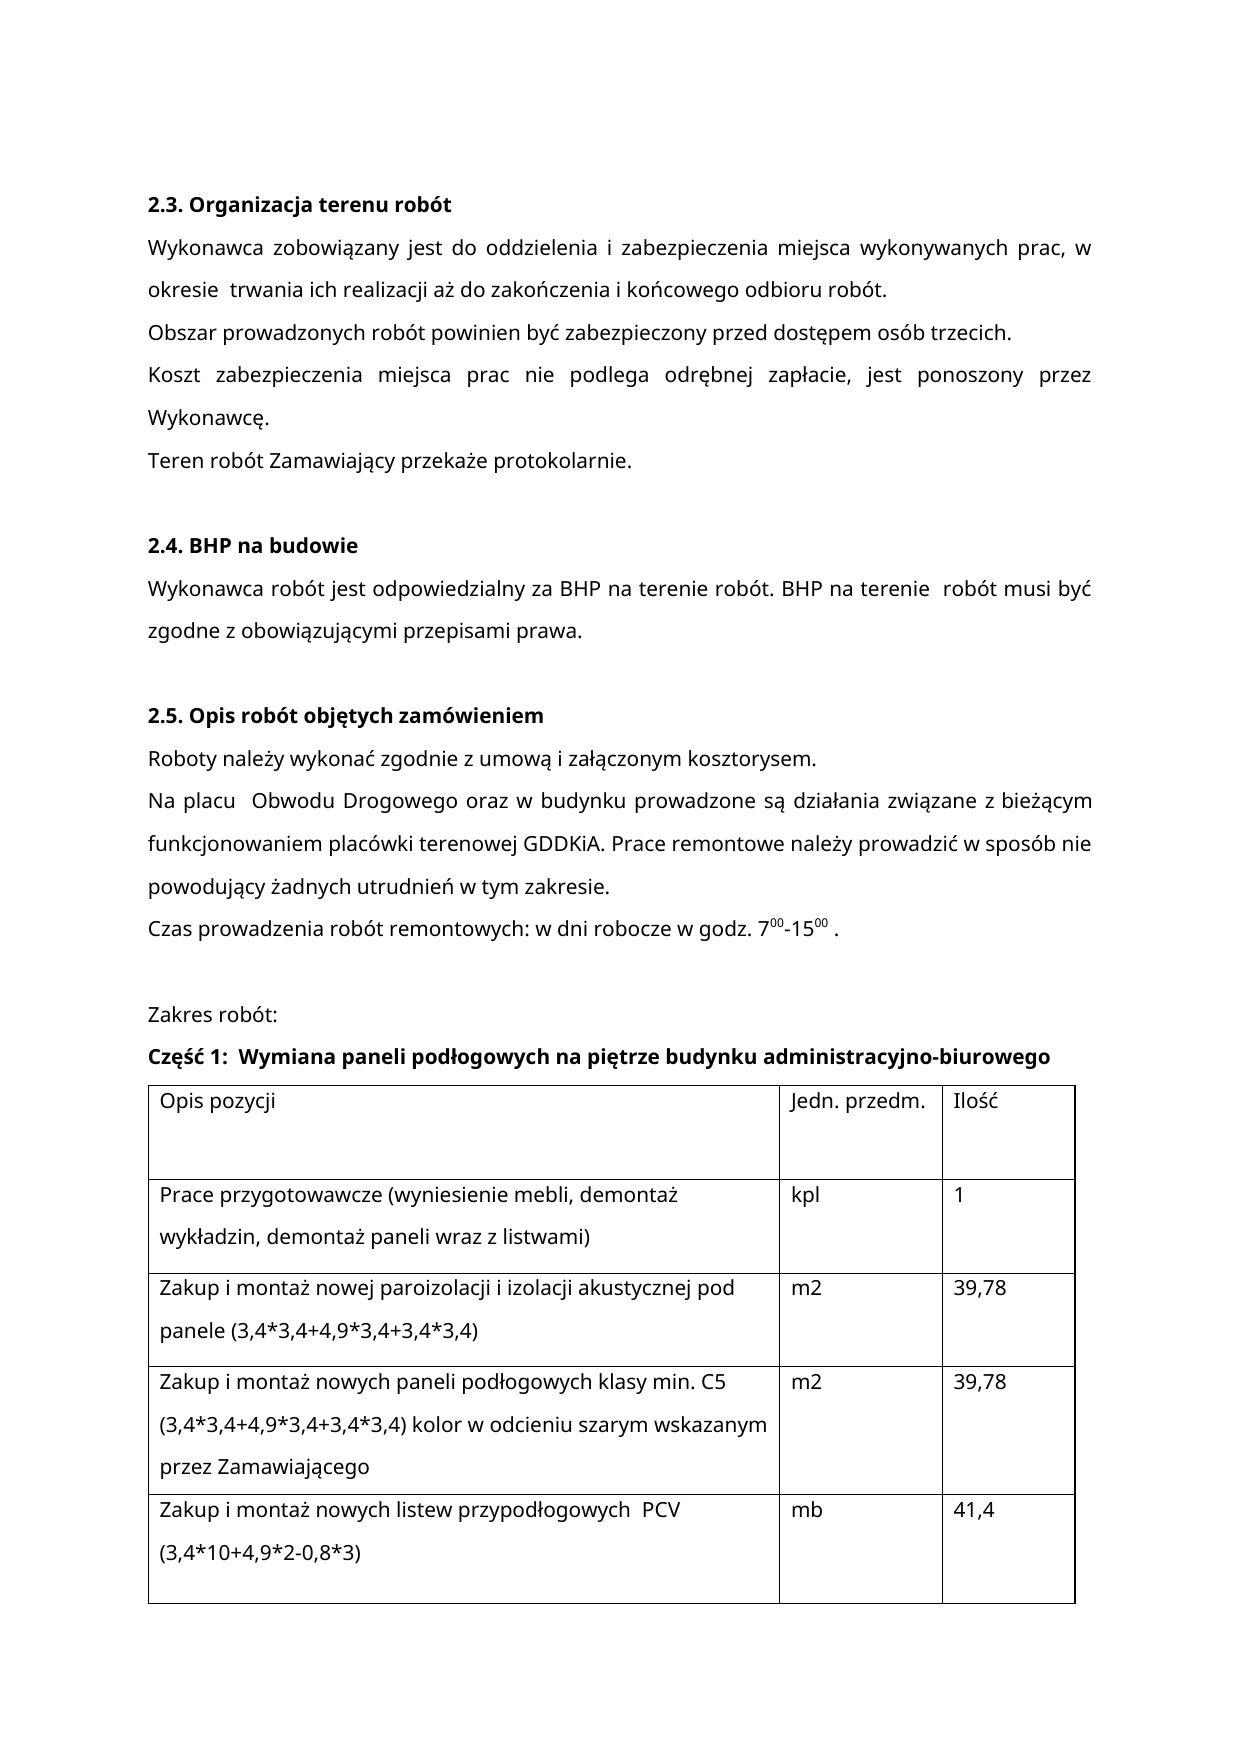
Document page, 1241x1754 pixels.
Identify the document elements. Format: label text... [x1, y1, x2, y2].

table_cell Zakup i montaż nowych paneli podłogowych klasy min. C5 (3,4*3,4+4,9*3,4+3,4*3,4) kolor w odcieniu szarym wskazanym przez Zamawiającego [149, 1367, 779, 1494]
table_cell Prace przygotowawcze (wyniesienie mebli, demontaż wykładzin, demontaż paneli wraz z listwami) [149, 1180, 779, 1272]
text Roboty należy wykonać zgodnie z umową i załączonym kosztorysem. [148, 744, 1093, 772]
text Wykonawca robót jest odpowiedzialny za BHP na terenie robót. BHP na terenie robót musi być zgodne z obowiązującymi przepisami prawa. [148, 574, 1093, 645]
text Koszt zabezpieczenia miejsca prac nie podlega odrębnej zapłacie, jest ponoszony przez Wykonawcę. [148, 361, 1093, 432]
text 2.4. BHP na budowie [148, 531, 1093, 559]
table_header Opis pozycji [149, 1086, 779, 1179]
table_cell 41,4 [943, 1495, 1074, 1603]
text Czas prowadzenia robót remontowych: w dni robocze w godz. 700-1500 . [148, 914, 1093, 943]
table_cell 39,78 [943, 1367, 1074, 1494]
table_header Ilość [943, 1086, 1074, 1179]
text Zakres robót: [148, 1000, 1093, 1028]
text Teren robót Zamawiający przekaże protokolarnie. [148, 446, 1093, 474]
table_cell 39,78 [943, 1274, 1074, 1366]
text Część 1: Wymiana paneli podłogowych na piętrze budynku administracyjno-biurowego [148, 1042, 1093, 1071]
text Na placu Obwodu Drogowego oraz w budynku prowadzone są działania związane z bieżącym funkcjonowaniem placówki terenowej GDDKiA. Prace remontowe należy prowadzić w sposób nie powodujący żadnych utrudnień w tym zakresie. [148, 787, 1093, 900]
text 2.3. Organizacja terenu robót [148, 190, 1093, 219]
text Obszar prowadzonych robót powinien być zabezpieczony przed dostępem osób trzecich. [148, 318, 1093, 346]
table_cell mb [780, 1495, 942, 1603]
table_cell m2 [780, 1367, 942, 1494]
table_cell Zakup i montaż nowej paroizolacji i izolacji akustycznej pod panele (3,4*3,4+4,9*3,4+3,4*3,4) [149, 1274, 779, 1366]
table_cell kpl [780, 1180, 942, 1272]
text 2.5. Opis robót objętych zamówieniem [148, 701, 1093, 730]
table_header Jedn. przedm. [780, 1086, 942, 1179]
table_cell 1 [943, 1180, 1074, 1272]
table_cell m2 [780, 1274, 942, 1366]
text Wykonawca zobowiązany jest do oddzielenia i zabezpieczenia miejsca wykonywanych prac, w okresie trwania ich realizacji aż do zakończenia i końcowego odbioru robót. [148, 233, 1093, 304]
table_cell Zakup i montaż nowych listew przypodłogowych PCV (3,4*10+4,9*2-0,8*3) [149, 1495, 779, 1603]
